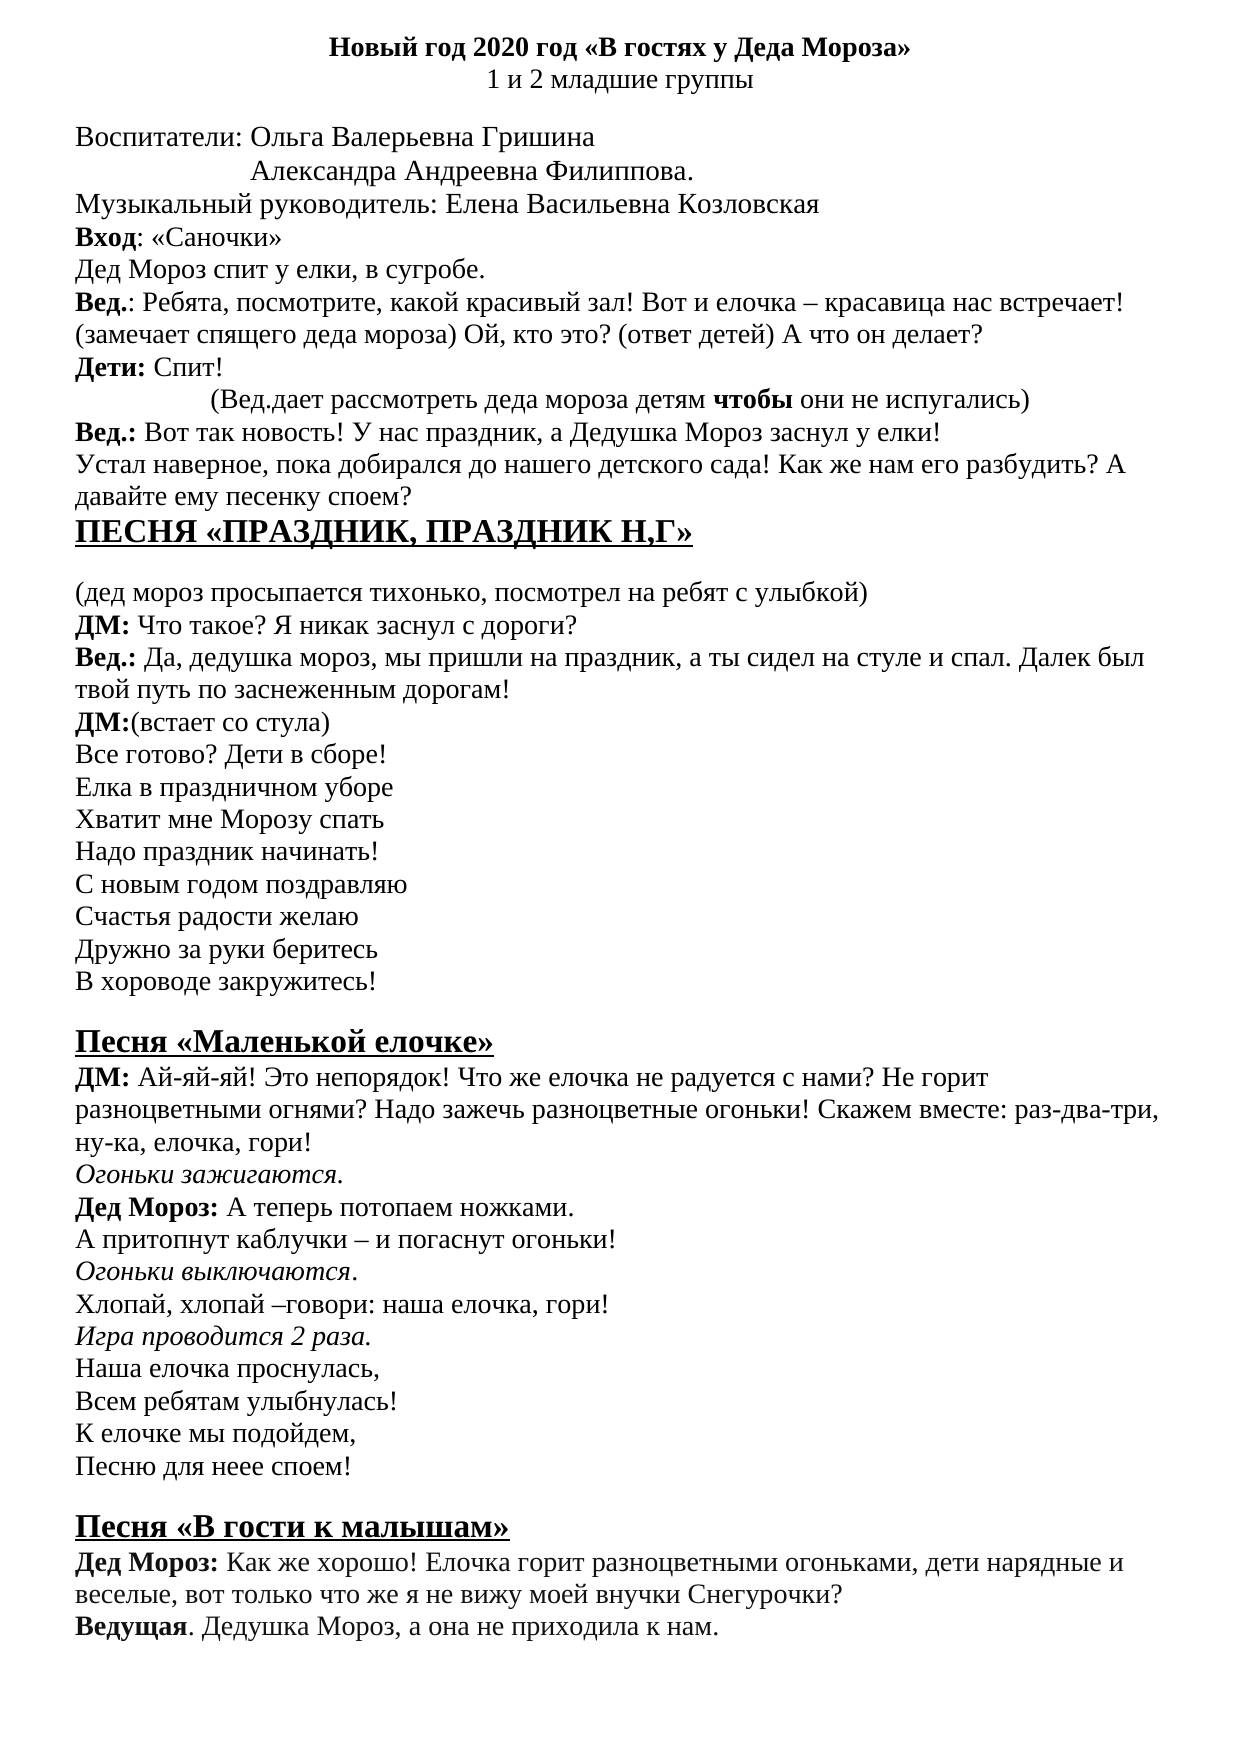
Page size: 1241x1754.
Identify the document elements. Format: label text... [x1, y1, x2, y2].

text Огоньки выключаются. [75, 1254, 1165, 1287]
text Всем ребятам улыбнулась! [75, 1384, 1165, 1416]
text Вед.: Да, дедушка мороз, мы пришли на праздник, а ты сидел на стуле и спал. Далек был твой путь по заснеженным дорогам! [75, 640, 1165, 705]
text С новым годом поздравляю [75, 867, 1165, 899]
text (Вед.дает рассмотреть деда мороза детям чтобы они не испугались) [75, 382, 1165, 414]
text Дети: Спит! [75, 350, 1165, 382]
text Александра Андреевна Филиппова. [75, 153, 1165, 187]
text Надо праздник начинать! [75, 834, 1165, 867]
text К елочке мы подойдем, [75, 1416, 1165, 1449]
text 1 и 2 младшие группы [75, 62, 1165, 94]
text Вед.: Вот так новость! У нас праздник, а Дедушка Мороз заснул у елки! [75, 414, 1165, 447]
text Музыкальный руководитель: Елена Васильевна Козловская [75, 187, 1165, 220]
text ДМ:(встает со стула) [75, 705, 1165, 737]
text Наша елочка проснулась, [75, 1352, 1165, 1384]
text ДМ: Ай-яй-яй! Это непорядок! Что же елочка не радуется с нами? Не горит разноцветными огнями? Надо зажечь разноцветные огоньки! Скажем вместе: раз-два-три, ну-ка, елочка, гори! [75, 1060, 1165, 1157]
text Хлопай, хлопай –говори: наша елочка, гори! [75, 1287, 1165, 1319]
text Дед Мороз спит у елки, в сугробе. [75, 253, 1165, 285]
text Елка в праздничном уборе [75, 770, 1165, 802]
text Дед Мороз: А теперь потопаем ножками. [75, 1189, 1165, 1222]
text Песня «Маленькой елочке» [75, 1022, 1165, 1060]
text Игра проводится 2 раза. [75, 1319, 1165, 1352]
text Огоньки зажигаются. [75, 1157, 1165, 1189]
text Песня «В гости к малышам» [75, 1506, 1165, 1545]
text Счастья радости желаю [75, 899, 1165, 932]
text (дед мороз просыпается тихонько, посмотрел на ребят с улыбкой) [75, 575, 1165, 608]
text А притопнут каблучки – и погаснут огоньки! [75, 1222, 1165, 1254]
text Хватит мне Морозу спать [75, 802, 1165, 834]
text Дед Мороз: Как же хорошо! Елочка горит разноцветными огоньками, дети нарядные и веселые, вот только что же я не вижу моей внучки Снегурочки? [75, 1545, 1165, 1609]
text ДМ: Что такое? Я никак заснул с дороги? [75, 608, 1165, 640]
text Песню для неее споем! [75, 1449, 1165, 1481]
text Новый год 2020 год «В гостях у Деда Мороза» [75, 29, 1165, 62]
text В хороводе закружитесь! [75, 964, 1165, 996]
text Все готово? Дети в сборе! [75, 737, 1165, 770]
text Устал наверное, пока добирался до нашего детского сада! Как же нам его разбудить? А давайте ему песенку споем? [75, 447, 1165, 512]
text Ведущая. Дедушка Мороз, а она не приходила к нам. [75, 1609, 1165, 1642]
text ПЕСНЯ «ПРАЗДНИК, ПРАЗДНИК Н,Г» [75, 512, 1165, 550]
text Дружно за руки беритесь [75, 932, 1165, 964]
text Вед.: Ребята, посмотрите, какой красивый зал! Вот и елочка – красавица нас встречает! (замечает спящего деда мороза) Ой, кто это? (ответ детей) А что он делает? [75, 285, 1165, 350]
text Воспитатели: Ольга Валерьевна Гришина [75, 119, 1165, 153]
text Вход: «Саночки» [75, 220, 1165, 253]
